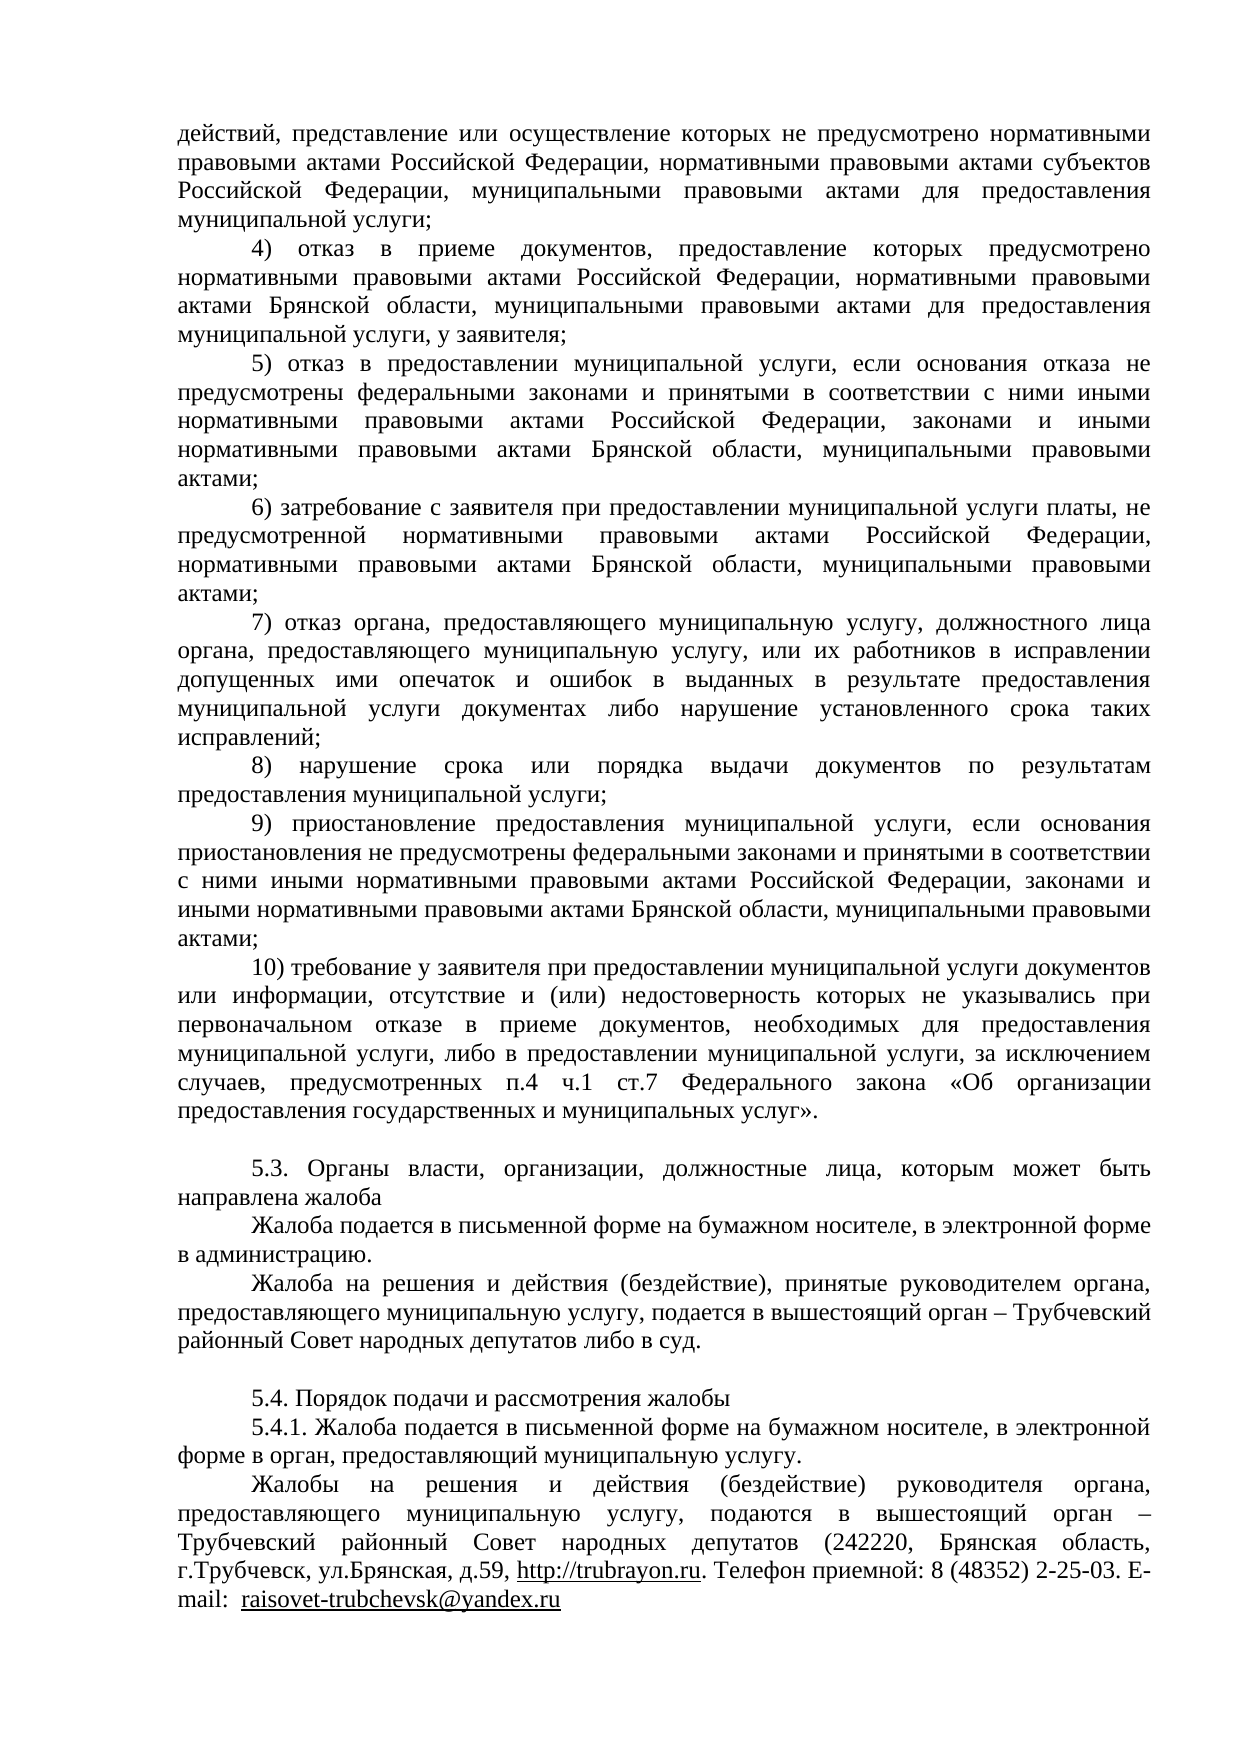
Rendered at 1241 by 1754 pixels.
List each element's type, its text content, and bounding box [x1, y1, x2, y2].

text Жалобы на решения и действия (бездействие) руководителя органа, предоставляющего муниципальную услугу, подаются в вышестоящий орган – Трубчевский районный Совет народных депутатов (242220, Брянская область, г.Трубчевск, ул.Брянская, д.59, http://trubrayon.ru. Телефон приемной: 8 (48352) 2-25-03. E-mail: raisovet-trubchevsk@yandex.ru [177, 1469, 1152, 1613]
text Жалоба подается в письменной форме на бумажном носителе, в электронной форме в администрацию. [177, 1211, 1152, 1268]
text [177, 118, 1152, 233]
text Жалоба на решения и действия (бездействие), принятые руководителем органа, предоставляющего муниципальную услугу, подается в вышестоящий орган – Трубчевский районный Совет народных депутатов либо в суд. [177, 1268, 1152, 1354]
text 7) отказ органа, предоставляющего муниципальную услугу, должностного лица органа, предоставляющего муниципальную услугу, или их работников в исправлении допущенных ими опечаток и ошибок в выданных в результате предоставления муниципальной услуги документах либо нарушение установленного срока таких исправлений; [177, 607, 1152, 751]
text 5.4.1. Жалоба подается в письменной форме на бумажном носителе, в электронной форме в орган, предоставляющий муниципальную услугу. [177, 1412, 1152, 1469]
text 6) затребование с заявителя при предоставлении муниципальной услуги платы, не предусмотренной нормативными правовыми актами Российской Федерации, нормативными правовыми актами Брянской области, муниципальными правовыми актами; [177, 492, 1152, 607]
text 8) нарушение срока или порядка выдачи документов по результатам предоставления муниципальной услуги; [177, 751, 1152, 808]
text 10) требование у заявителя при предоставлении муниципальной услуги документов или информации, отсутствие и (или) недостоверность которых не указывались при первоначальном отказе в приеме документов, необходимых для предоставления муниципальной услуги, либо в предоставлении муниципальной услуги, за исключением случаев, предусмотренных п.4 ч.1 ст.7 Федерального закона «Об организации предоставления государственных и муниципальных услуг». [177, 952, 1152, 1124]
text 4) отказ в приеме документов, предоставление которых предусмотрено нормативными правовыми актами Российской Федерации, нормативными правовыми актами Брянской области, муниципальными правовыми актами для предоставления муниципальной услуги, у заявителя; [177, 233, 1152, 348]
text 9) приостановление предоставления муниципальной услуги, если основания приостановления не предусмотрены федеральными законами и принятыми в соответствии с ними иными нормативными правовыми актами Российской Федерации, законами и иными нормативными правовыми актами Брянской области, муниципальными правовыми актами; [177, 808, 1152, 952]
text 5.3. Органы власти, организации, должностные лица, которым может быть направлена жалоба [177, 1153, 1152, 1211]
text 5) отказ в предоставлении муниципальной услуги, если основания отказа не предусмотрены федеральными законами и принятыми в соответствии с ними иными нормативными правовыми актами Российской Федерации, законами и иными нормативными правовыми актами Брянской области, муниципальными правовыми актами; [177, 348, 1152, 492]
text 5.4. Порядок подачи и рассмотрения жалобы [177, 1383, 1152, 1412]
